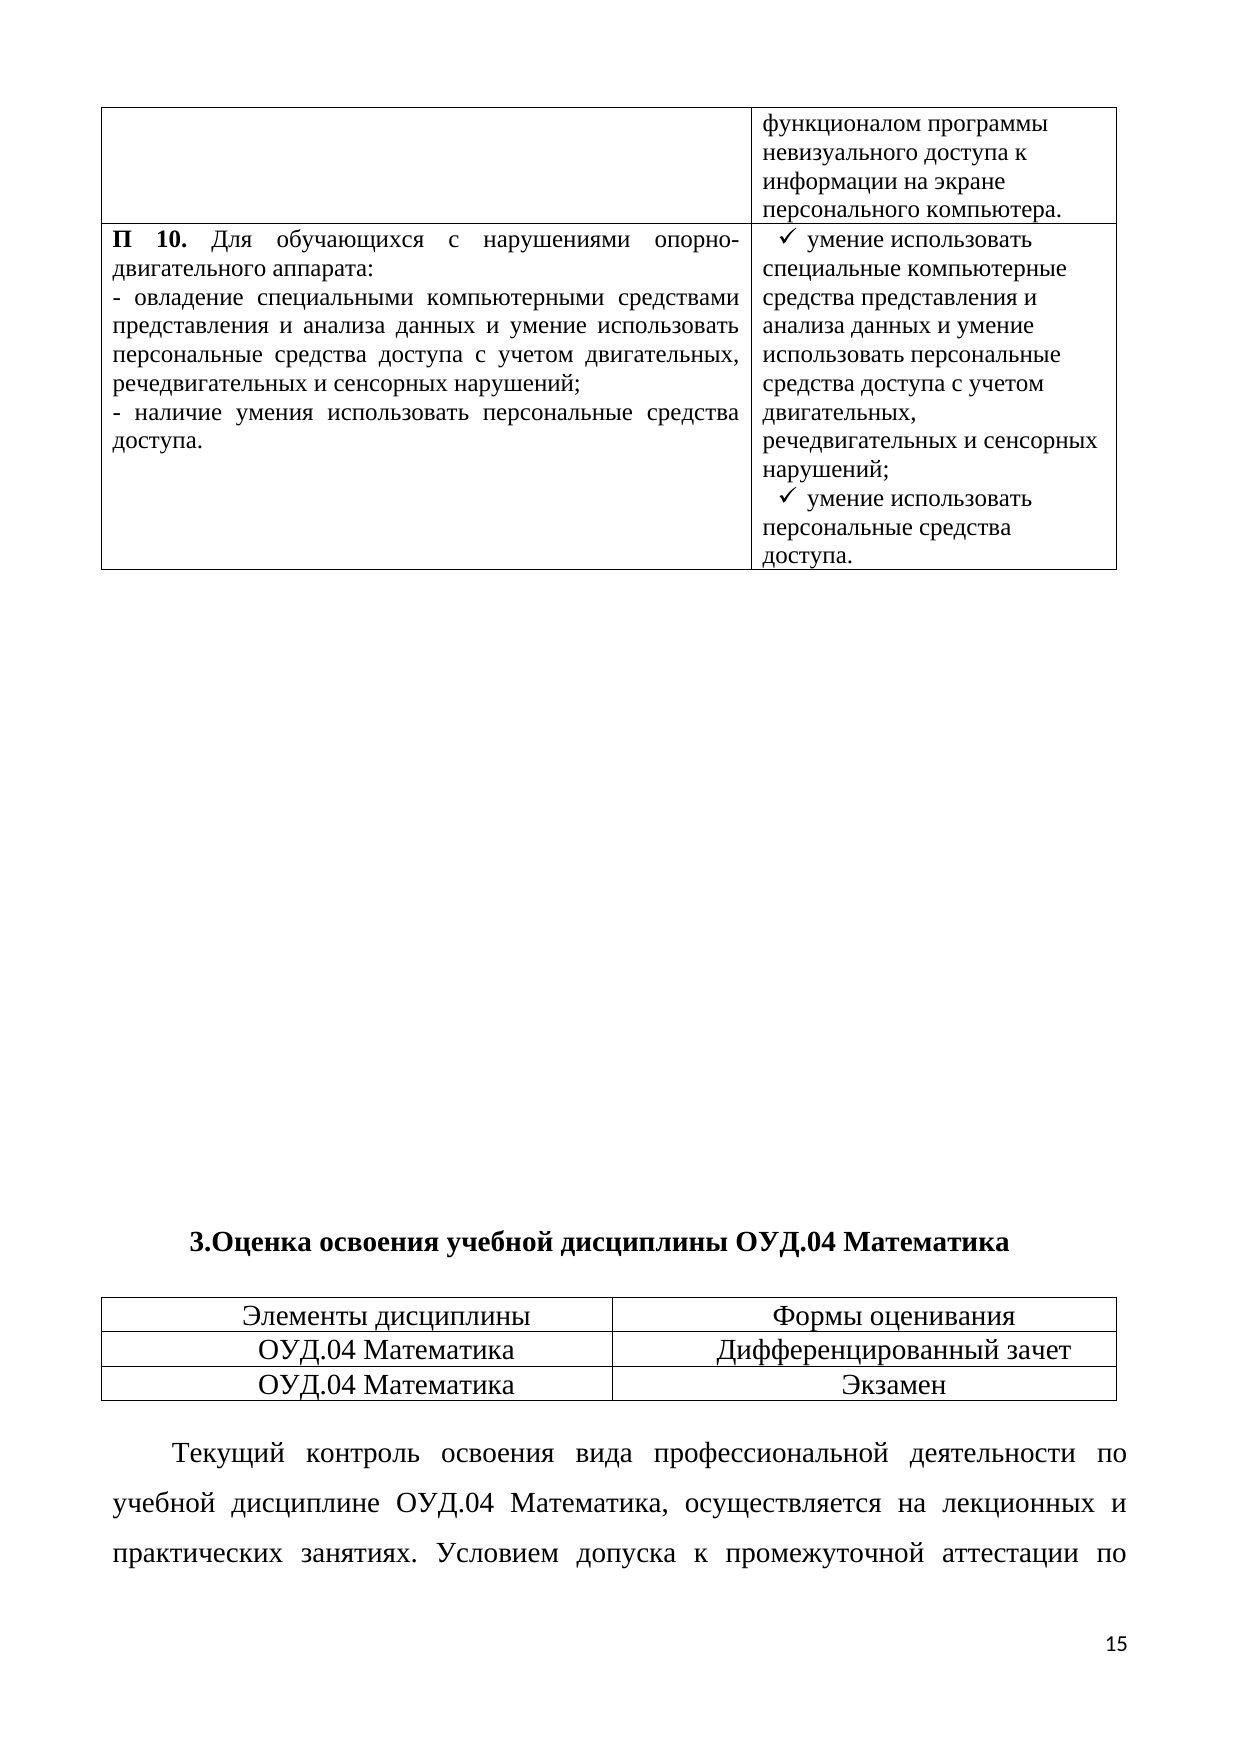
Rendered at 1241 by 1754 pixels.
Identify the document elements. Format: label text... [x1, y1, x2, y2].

table_header Формы оценивания [613, 1298, 1116, 1331]
table_cell ОУД.04 Математика [102, 1332, 612, 1366]
table_cell умение использовать специальные компьютерные средства представления и анализа данных и умение использовать персональные средства доступа с учетом двигательных, речедвигательных и сенсорных нарушений; умение использовать персональные средства доступа. [752, 224, 1116, 569]
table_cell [102, 108, 751, 223]
table_cell Экзамен [613, 1367, 1116, 1400]
table_cell Дифференцированный зачет [613, 1332, 1116, 1366]
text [112, 1435, 1128, 1569]
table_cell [752, 108, 1116, 223]
table_header Элементы дисциплины [102, 1298, 612, 1331]
list 3.Оценка освоения учебной дисциплины ОУД.04 Математика [189, 1224, 1128, 1258]
table_cell ОУД.04 Математика [102, 1367, 612, 1400]
table_cell П 10. Для обучающихся с нарушениями опорно-двигательного аппарата: - овладение специальными компьютерными средствами представления и анализа данных и умение использовать персональные средства доступа с учетом двигательных, речедвигательных и сенсорных нарушений; - наличие умения использовать персональные средства доступа. [102, 224, 751, 569]
